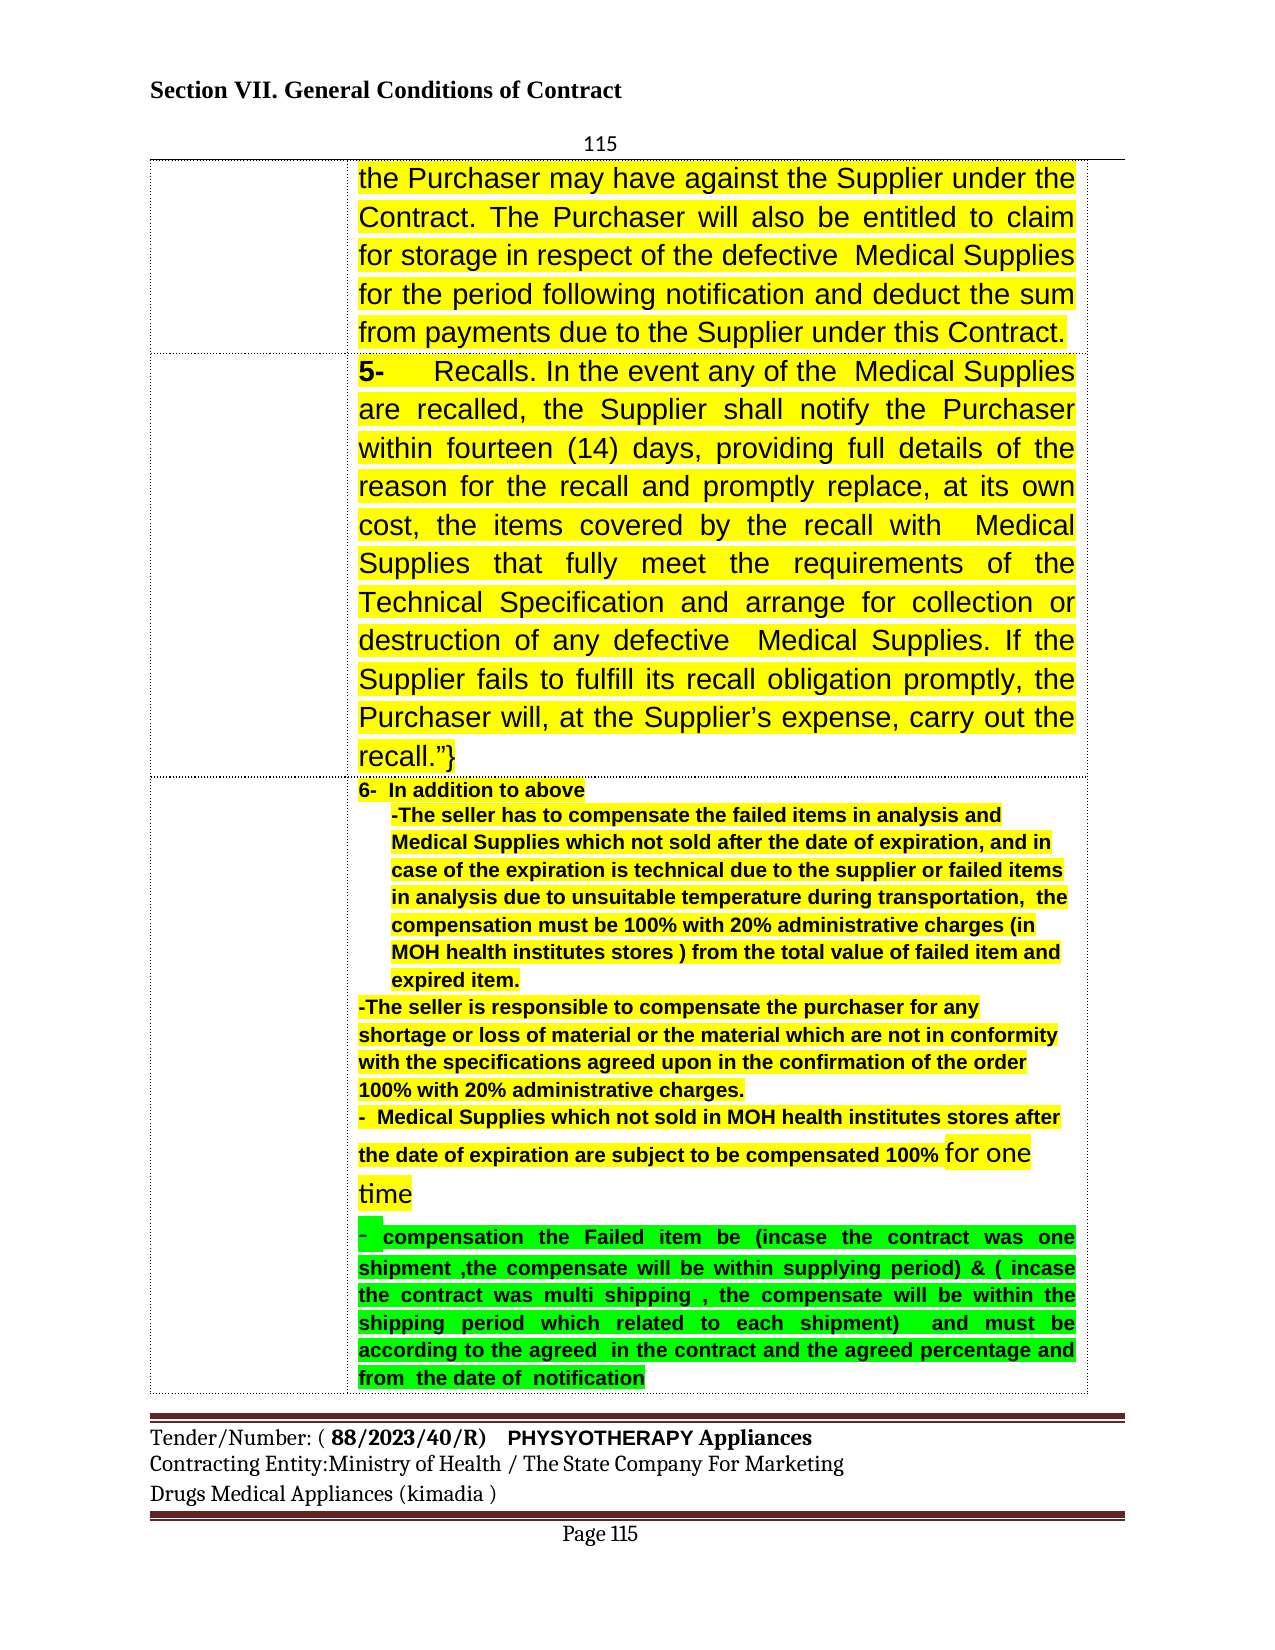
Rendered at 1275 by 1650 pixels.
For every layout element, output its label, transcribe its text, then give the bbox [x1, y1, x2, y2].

table_cell [150, 353, 347, 776]
table_cell 5- Recalls. In the event any of the Medical Supplies are recalled, the Supplier shall notify the Purchaser within fourteen (14) days, providing full details of the reason for the recall and promptly replace, at its own cost, the items covered by the recall with Medical Supplies that fully meet the requirements of the Technical Specification and arrange for collection or destruction of any defective Medical Supplies. If the Supplier fails to fulfill its recall obligation promptly, the Purchaser will, at the Supplier’s expense, carry out the recall.”} [347, 353, 1088, 776]
table_cell [150, 776, 347, 1393]
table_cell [347, 160, 1088, 353]
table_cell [347, 776, 1088, 1393]
table_cell [150, 160, 347, 353]
